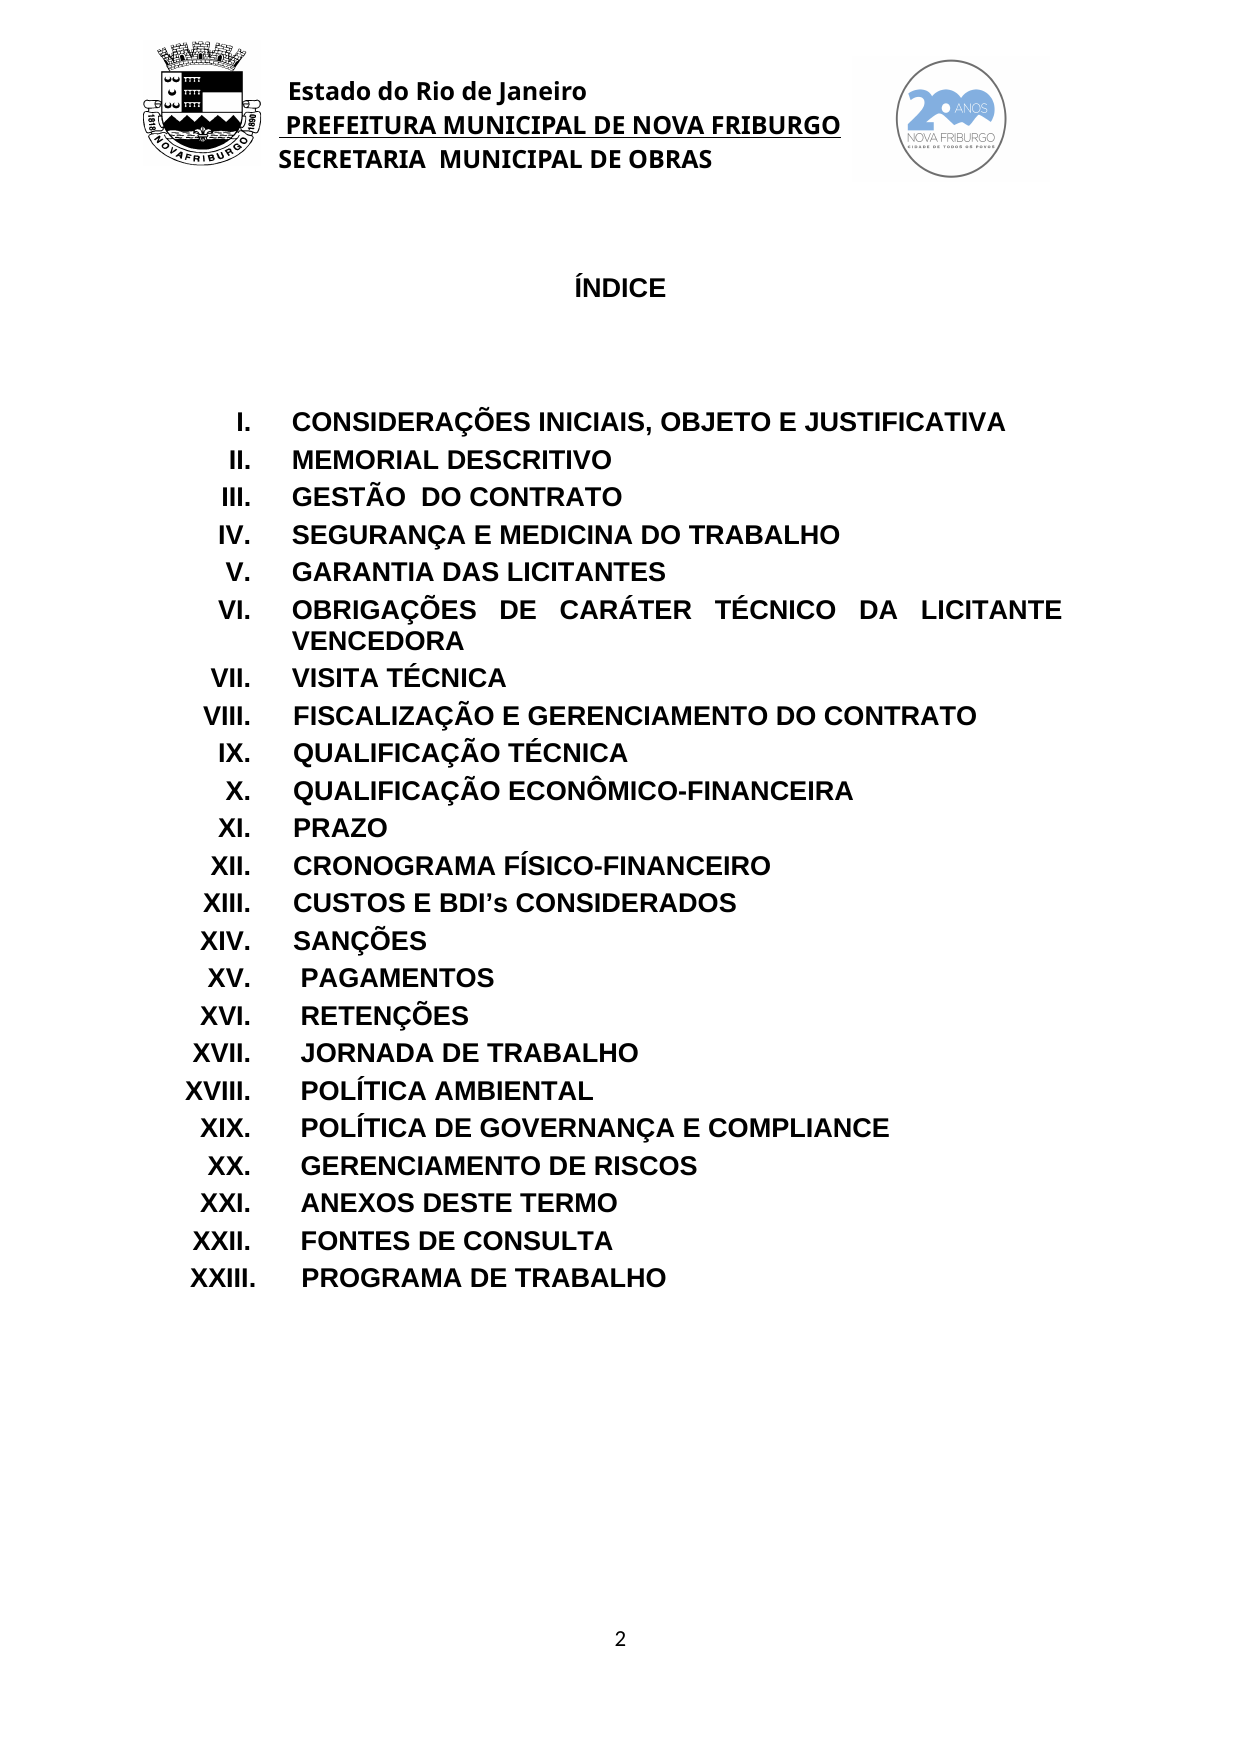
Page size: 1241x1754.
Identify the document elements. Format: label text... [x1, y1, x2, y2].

list QUALIFICAÇÃO TÉCNICA [251, 737, 1063, 769]
list SEGURANÇA E MEDICINA DO TRABALHO [251, 519, 1063, 550]
list CUSTOS E BDI’s CONSIDERADOS [251, 887, 1063, 919]
list FONTES DE CONSULTA [251, 1225, 1063, 1256]
list CRONOGRAMA FÍSICO-FINANCEIRO [251, 850, 1063, 881]
list SANÇÕES [251, 925, 1063, 956]
list PAGAMENTOS [251, 962, 1063, 994]
list RETENÇÕES [251, 1000, 1063, 1031]
list FISCALIZAÇÃO E GERENCIAMENTO DO CONTRATO [251, 700, 1063, 731]
list POLÍTICA AMBIENTAL [251, 1075, 1063, 1106]
list MEMORIAL DESCRITIVO [251, 444, 1063, 475]
list GARANTIA DAS LICITANTES [251, 556, 1063, 587]
list POLÍTICA DE GOVERNANÇA E COMPLIANCE [251, 1112, 1063, 1144]
list VISITA TÉCNICA [251, 662, 1063, 694]
list ANEXOS DESTE TERMO [251, 1187, 1063, 1219]
list JORNADA DE TRABALHO [251, 1037, 1063, 1069]
picture [852, 56, 1050, 182]
list PRAZO [251, 812, 1063, 844]
list QUALIFICAÇÃO ECONÔMICO-FINANCEIRA [251, 775, 1063, 806]
list CONSIDERAÇÕES INICIAIS, OBJETO E JUSTIFICATIVA [251, 406, 1063, 437]
list OBRIGAÇÕES DE CARÁTER TÉCNICO DA LICITANTE VENCEDORA [251, 594, 1063, 656]
picture [142, 40, 262, 166]
title ÍNDICE [177, 272, 1063, 303]
list GESTÃO DO CONTRATO [251, 481, 1063, 512]
text XXIII. PROGRAMA DE TRABALHO [177, 1262, 1063, 1294]
list GERENCIAMENTO DE RISCOS [251, 1150, 1063, 1181]
